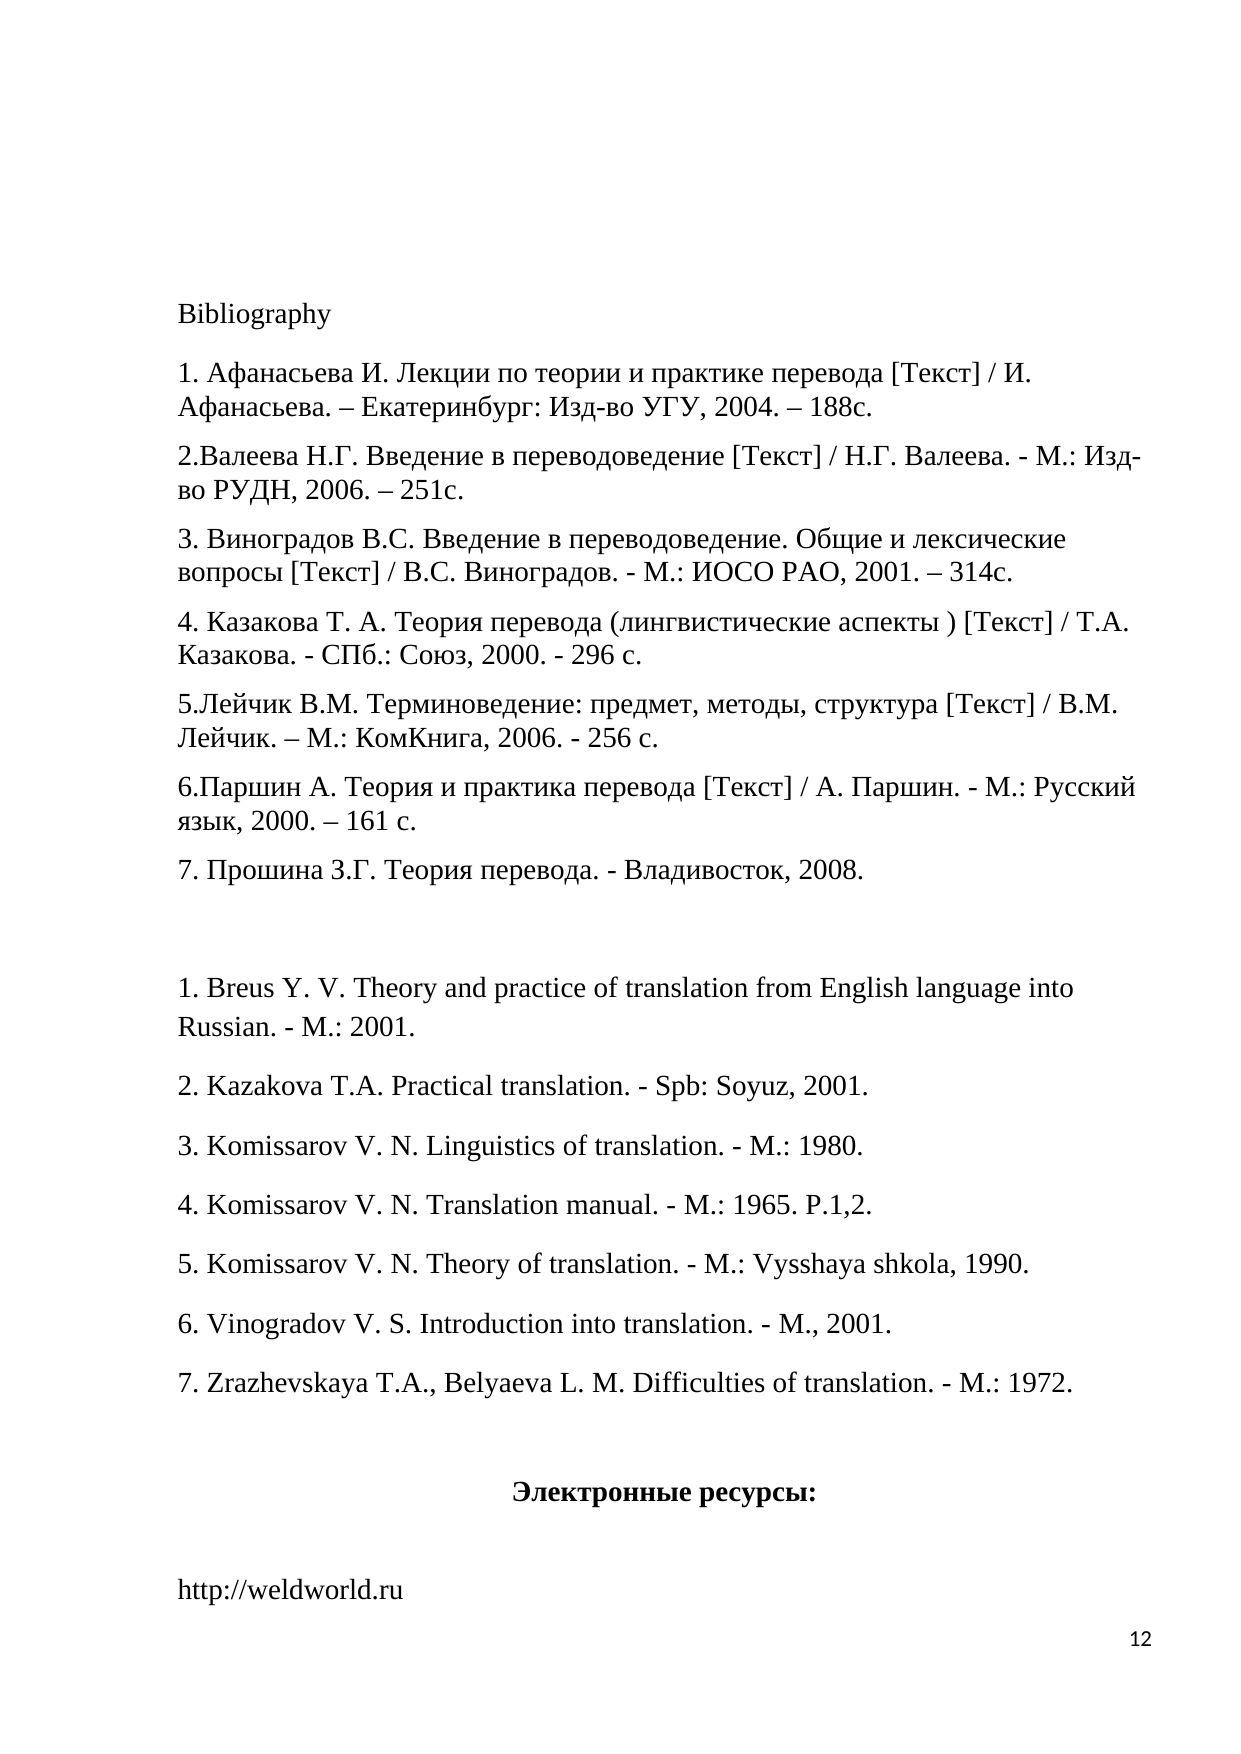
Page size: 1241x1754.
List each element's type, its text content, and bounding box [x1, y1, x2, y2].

text 1. Breus Y. V. Theory and practice of translation from English language into Russian. - М.: 2001. [177, 971, 1152, 1043]
text 1. Афанасьева И. Лекции по теории и практике перевода [Текст] / И. Афанасьева. – Екатеринбург: Изд-во УГУ, 2004. – 188с. [177, 356, 1152, 423]
text 2. Kazakova Т.А. Practical translation. - Spb: Soyuz, 2001. [177, 1068, 1152, 1102]
text 4. Komissarov V. N. Translation manual. - М.: 1965. P.1,2. [177, 1187, 1152, 1221]
text http://weldworld.ru [177, 1572, 1152, 1606]
text 7. Zrazhevskaya Т.А., Belyaeva L. M. Difficulties of translation. - М.: 1972. [177, 1365, 1152, 1399]
text 3. Виноградов B.C. Введение в переводоведение. Общие и лексические вопросы [Текст] / В.С. Виноградов. - М.: ИОСО РАО, 2001. – 314с. [177, 521, 1152, 588]
text 5. Komissarov V. N. Theory of translation. - М.: Vysshaya shkola, 1990. [177, 1247, 1152, 1280]
text 3. Komissarov V. N. Linguistics of translation. - М.: 1980. [177, 1128, 1152, 1161]
text 7. Прошина З.Г. Теория перевода. - Владивосток, 2008. [177, 852, 1152, 885]
text 5.Лейчик В.М. Терминоведение: предмет, методы, структура [Текст] / В.М. Лейчик. – М.: КомКнига, 2006. - 256 с. [177, 686, 1152, 753]
text 4. Казакова Т. А. Теория перевода (лингвистические аспекты ) [Текст] / Т.А. Казакова. - СПб.: Союз, 2000. - 296 с. [177, 604, 1152, 671]
text 6.Паршин А. Теория и практика перевода [Текст] / А. Паршин. - М.: Русский язык, 2000. – 161 с. [177, 769, 1152, 836]
text Bibliography [177, 296, 1152, 330]
text Электронные ресурсы: [177, 1474, 1152, 1507]
text 6. Vinogradov V. S. Introduction into translation. - М., 2001. [177, 1306, 1152, 1339]
text 2.Валеева Н.Г. Введение в переводоведение [Текст] / Н.Г. Валеева. - М.: Изд-во РУДН, 2006. – 251с. [177, 438, 1152, 505]
